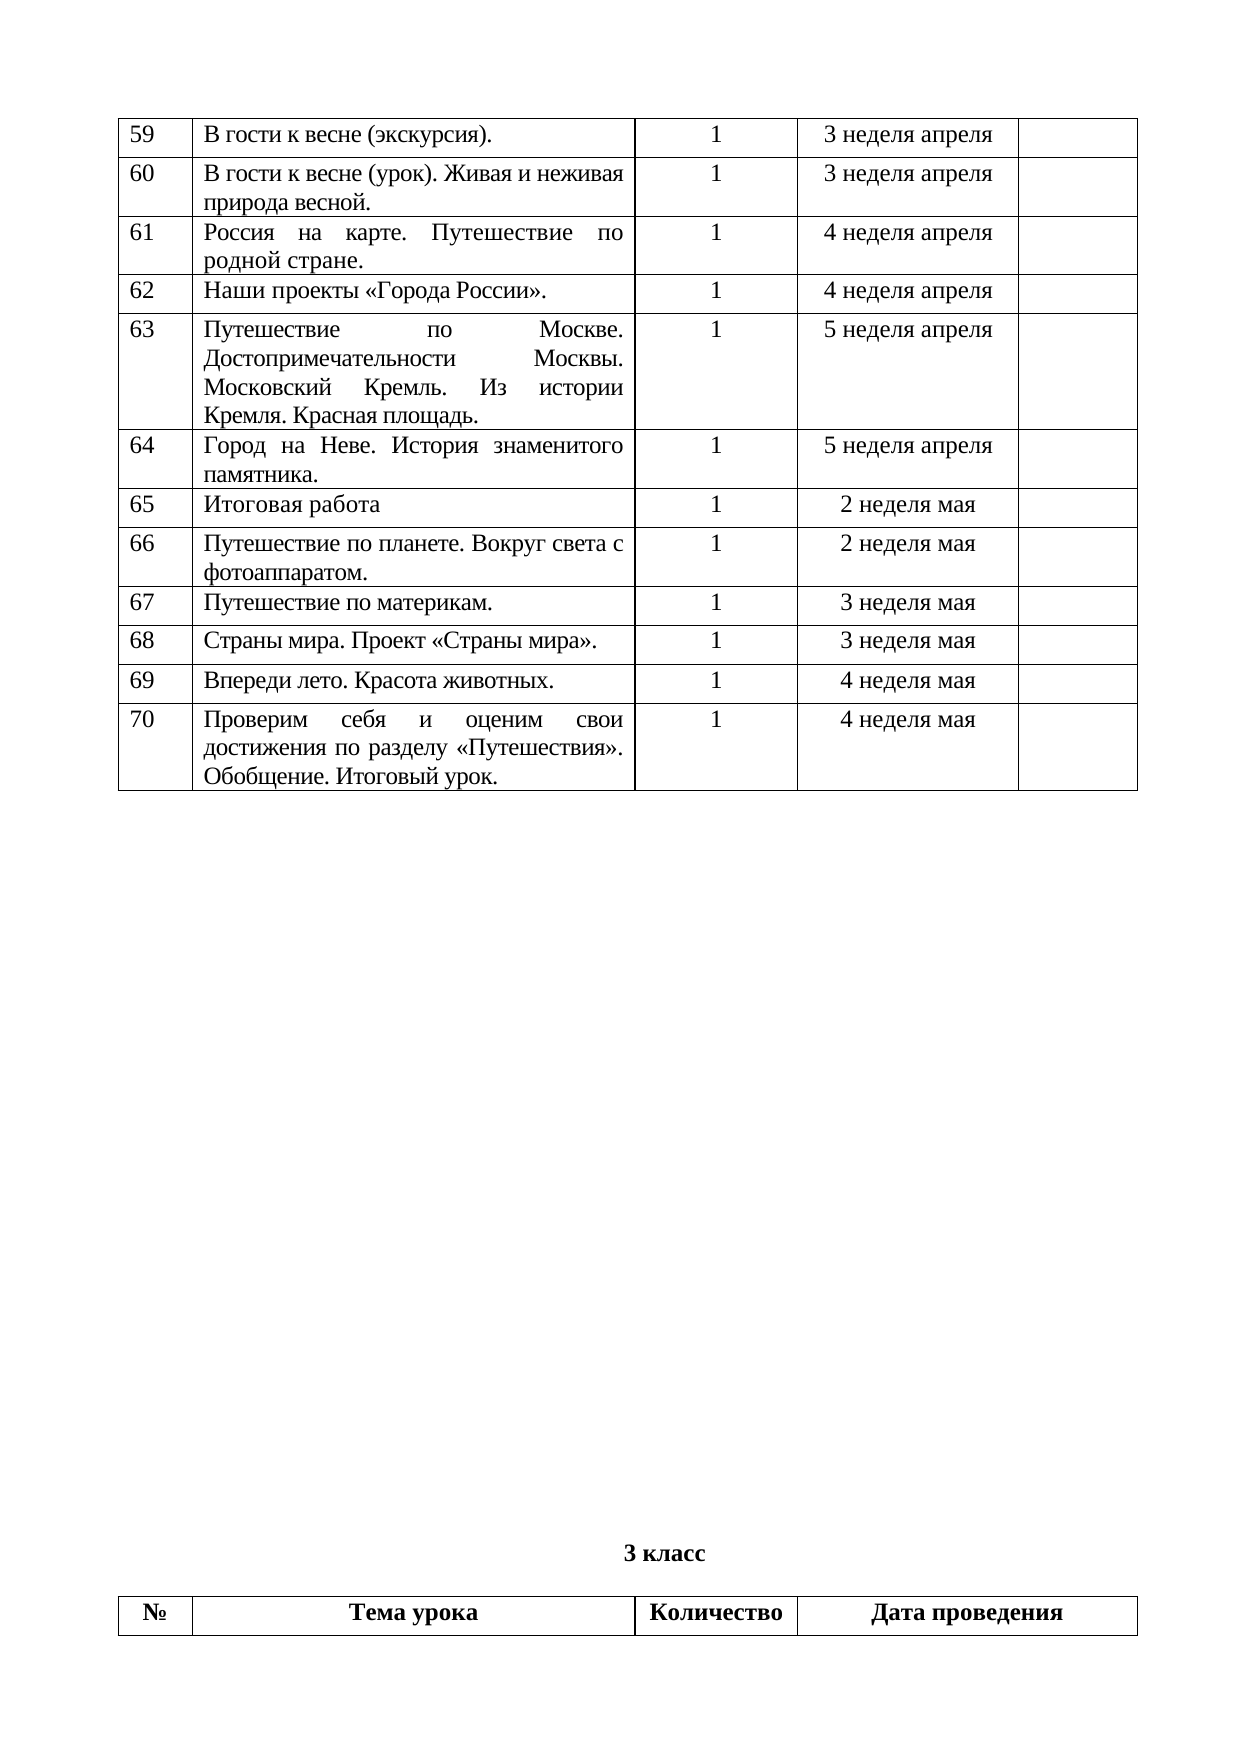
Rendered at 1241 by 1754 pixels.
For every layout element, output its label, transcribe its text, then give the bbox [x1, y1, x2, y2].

table_cell [1019, 314, 1137, 429]
table_cell Впереди лето. Красота животных. [193, 665, 634, 703]
table_cell 68 [119, 626, 192, 664]
table_cell Наши проекты «Города России». [193, 275, 634, 313]
table_cell 59 [119, 119, 192, 157]
table_cell 61 [119, 217, 192, 274]
table_cell 1 [636, 314, 797, 429]
table_cell [1019, 119, 1137, 157]
table_cell [1019, 587, 1137, 624]
table_cell [1019, 275, 1137, 313]
table_cell 1 [636, 587, 797, 624]
table_cell 2 неделя мая [798, 528, 1018, 586]
table_cell 5 неделя апреля [798, 314, 1018, 429]
table_cell В гости к весне (экскурсия). [193, 119, 634, 157]
table_cell 1 [636, 528, 797, 586]
table_cell 1 [636, 275, 797, 313]
table_cell [1019, 430, 1137, 488]
table_cell [1019, 489, 1137, 527]
table_cell [1019, 626, 1137, 664]
table_cell 64 [119, 430, 192, 488]
table_cell Путешествие по материкам. [193, 587, 634, 624]
table_header № [119, 1597, 192, 1635]
table_cell 66 [119, 528, 192, 586]
table_cell [1019, 217, 1137, 274]
table_header Тема урока [193, 1597, 634, 1635]
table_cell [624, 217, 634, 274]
table_header Дата проведения [798, 1597, 1137, 1635]
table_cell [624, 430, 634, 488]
table_header Количество часов [636, 1597, 797, 1635]
table_cell [1019, 665, 1137, 703]
table_cell 5 неделя апреля [798, 430, 1018, 488]
table_cell 4 неделя апреля [798, 217, 1018, 274]
table_cell Итоговая работа [193, 489, 634, 527]
table_cell 3 неделя мая [798, 626, 1018, 664]
table_cell Страны мира. Проект «Страны мира». [193, 626, 634, 664]
table_cell 1 [636, 430, 797, 488]
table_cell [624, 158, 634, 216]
table_cell 60 [119, 158, 192, 216]
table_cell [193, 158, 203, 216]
table_cell 62 [119, 275, 192, 313]
table_cell 67 [119, 587, 192, 624]
text 3 класс [118, 1538, 1137, 1567]
table_cell [1019, 704, 1137, 790]
table_cell 1 [636, 489, 797, 527]
table_cell 1 [636, 704, 797, 790]
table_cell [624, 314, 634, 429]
table_cell 1 [636, 158, 797, 216]
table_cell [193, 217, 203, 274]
table_cell 4 неделя мая [798, 704, 1018, 790]
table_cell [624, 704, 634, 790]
table_cell 4 неделя мая [798, 665, 1018, 703]
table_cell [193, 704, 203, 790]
table_cell 3 неделя мая [798, 587, 1018, 624]
table_cell 3 неделя апреля [798, 119, 1018, 157]
table_cell 2 неделя мая [798, 489, 1018, 527]
table_cell 63 [119, 314, 192, 429]
table_cell 65 [119, 489, 192, 527]
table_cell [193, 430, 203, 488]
table_cell 70 [119, 704, 192, 790]
table_cell 1 [636, 119, 797, 157]
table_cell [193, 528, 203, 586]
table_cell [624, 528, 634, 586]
table_cell 3 неделя апреля [798, 158, 1018, 216]
table_cell 1 [636, 665, 797, 703]
table_cell [1019, 158, 1137, 216]
table_cell [1019, 528, 1137, 586]
table_cell 69 [119, 665, 192, 703]
table_cell 4 неделя апреля [798, 275, 1018, 313]
table_cell 1 [636, 626, 797, 664]
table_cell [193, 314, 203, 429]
table_cell 1 [636, 217, 797, 274]
